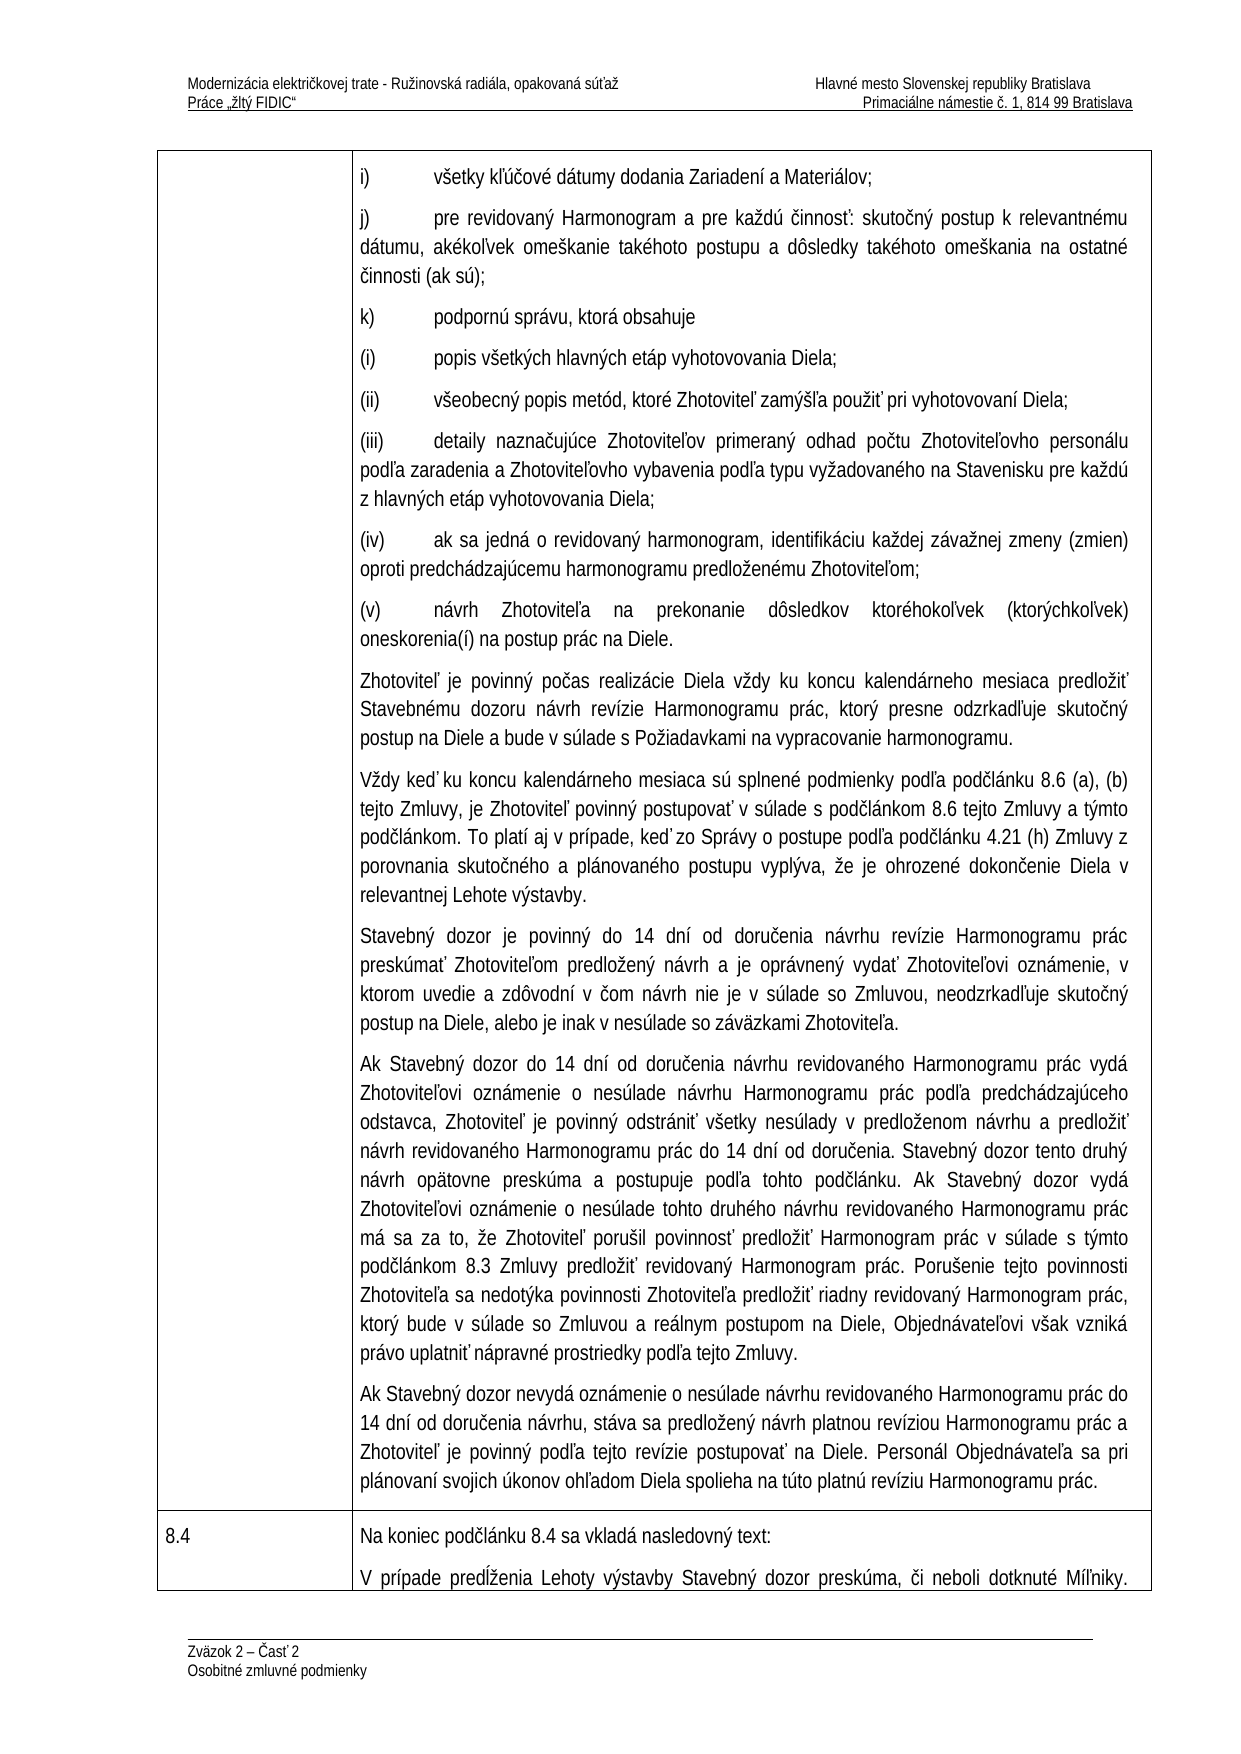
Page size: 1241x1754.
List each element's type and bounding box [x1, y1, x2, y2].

table_cell [353, 151, 1151, 1509]
table_cell [158, 151, 352, 1509]
table_cell [353, 1511, 1151, 1589]
table_cell [158, 1511, 352, 1589]
